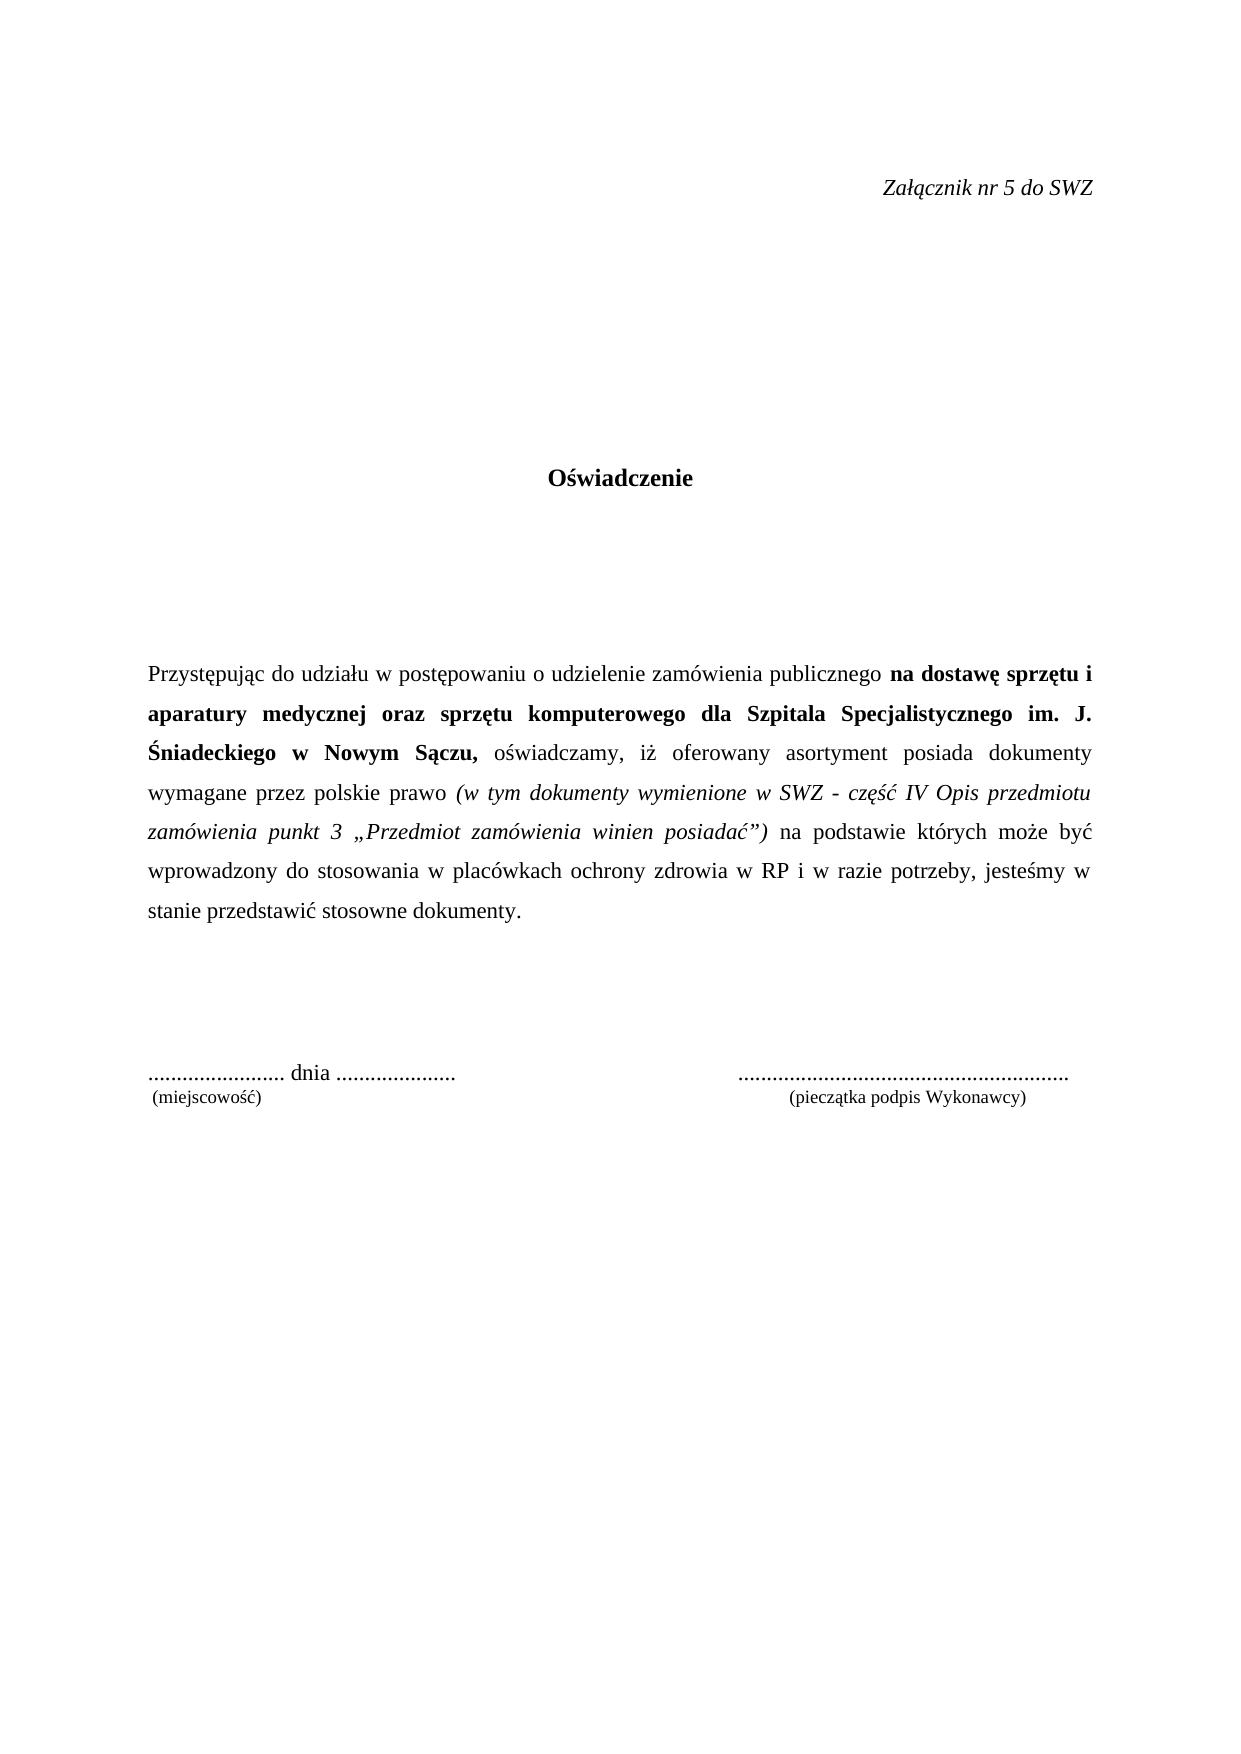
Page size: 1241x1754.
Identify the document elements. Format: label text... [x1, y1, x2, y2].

text Oświadczenie [148, 463, 1093, 491]
text Przystępując do udziału w postępowaniu o udzielenie zamówienia publicznego na dostawę sprzętu i aparatury medycznej oraz sprzętu komputerowego dla Szpitala Specjalistycznego im. J. Śniadeckiego w Nowym Sączu, oświadczamy, iż oferowany asortyment posiada dokumenty wymagane przez polskie prawo (w tym dokumenty wymienione w SWZ - część IV Opis przedmiotu zamówienia punkt 3 „Przedmiot zamówienia winien posiadać”) na podstawie których może być wprowadzony do stosowania w placówkach ochrony zdrowia w RP i w razie potrzeby, jesteśmy w stanie przedstawić stosowne dokumenty. [148, 660, 1093, 923]
text Załącznik nr 5 do SWZ [148, 174, 1093, 200]
text (miejscowość) (pieczątka podpis Wykonawcy) [148, 1086, 1093, 1107]
text ........................ dnia ..................... .......................................................... [148, 1059, 1152, 1086]
